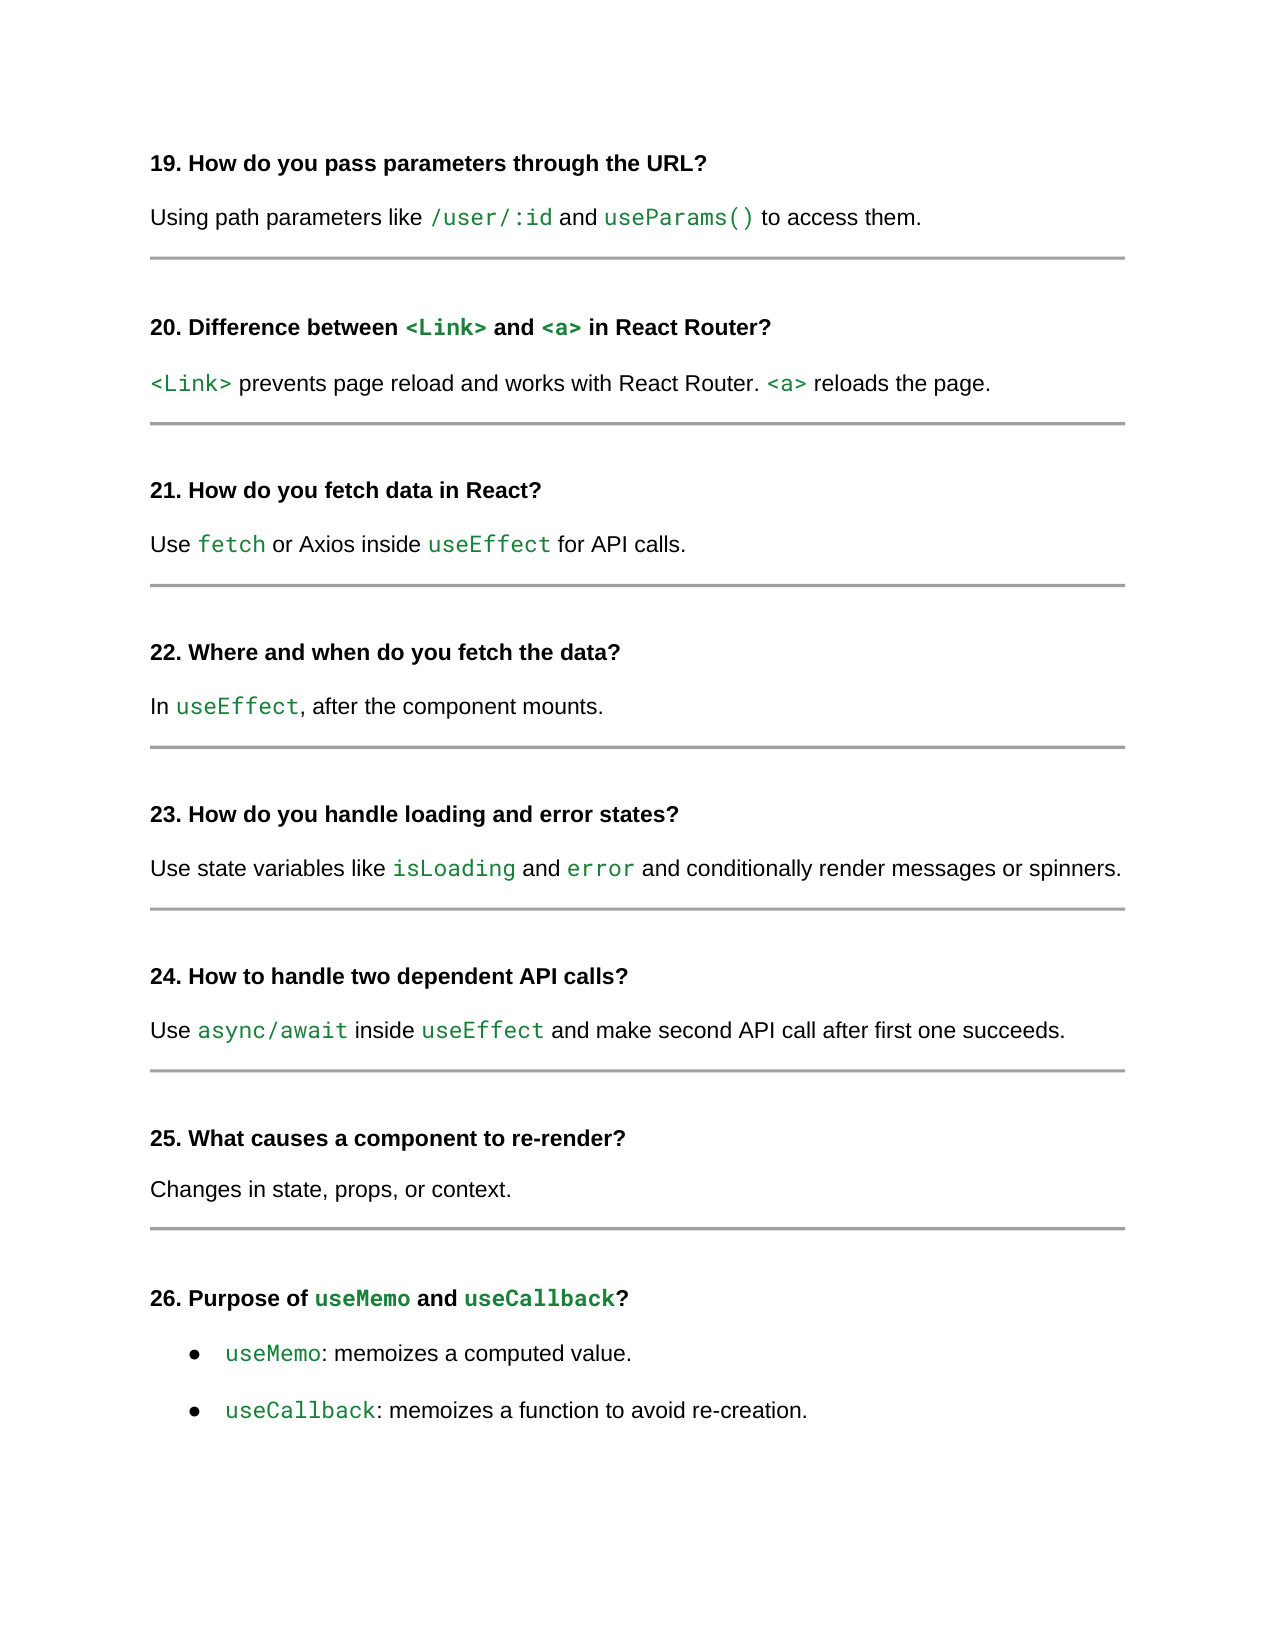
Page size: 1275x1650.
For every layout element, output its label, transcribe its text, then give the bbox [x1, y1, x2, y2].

text In useEffect, after the component mounts. [150, 691, 1125, 721]
subtitle 22. Where and when do you fetch the data? [150, 639, 1125, 666]
text Changes in state, props, or context. [150, 1176, 1125, 1202]
subtitle 24. How to handle two dependent API calls? [150, 963, 1125, 989]
text Use fetch or Axios inside useEffect for API calls. [150, 529, 1125, 559]
subtitle 25. What causes a component to re-render? [150, 1124, 1125, 1151]
text <Link> prevents page reload and works with React Router. <a> reloads the page. [150, 367, 1125, 397]
subtitle 21. How do you fetch data in React? [150, 477, 1125, 504]
list useMemo: memoizes a computed value. [187, 1338, 1125, 1394]
subtitle 26. Purpose of useMemo and useCallback? [150, 1282, 1125, 1313]
text Use async/await inside useEffect and make second API call after first one succeeds. [150, 1014, 1125, 1044]
subtitle 23. How do you handle loading and error states? [150, 801, 1125, 827]
text Using path parameters like /user/:id and useParams() to access them. [150, 201, 1125, 232]
list useCallback: memoizes a function to avoid re-creation. [187, 1394, 1125, 1451]
subtitle 19. How do you pass parameters through the URL? [150, 150, 1125, 176]
subtitle 20. Difference between <Link> and <a> in React Router? [150, 312, 1125, 342]
text Use state variables like isLoading and error and conditionally render messages or spinners. [150, 852, 1125, 882]
